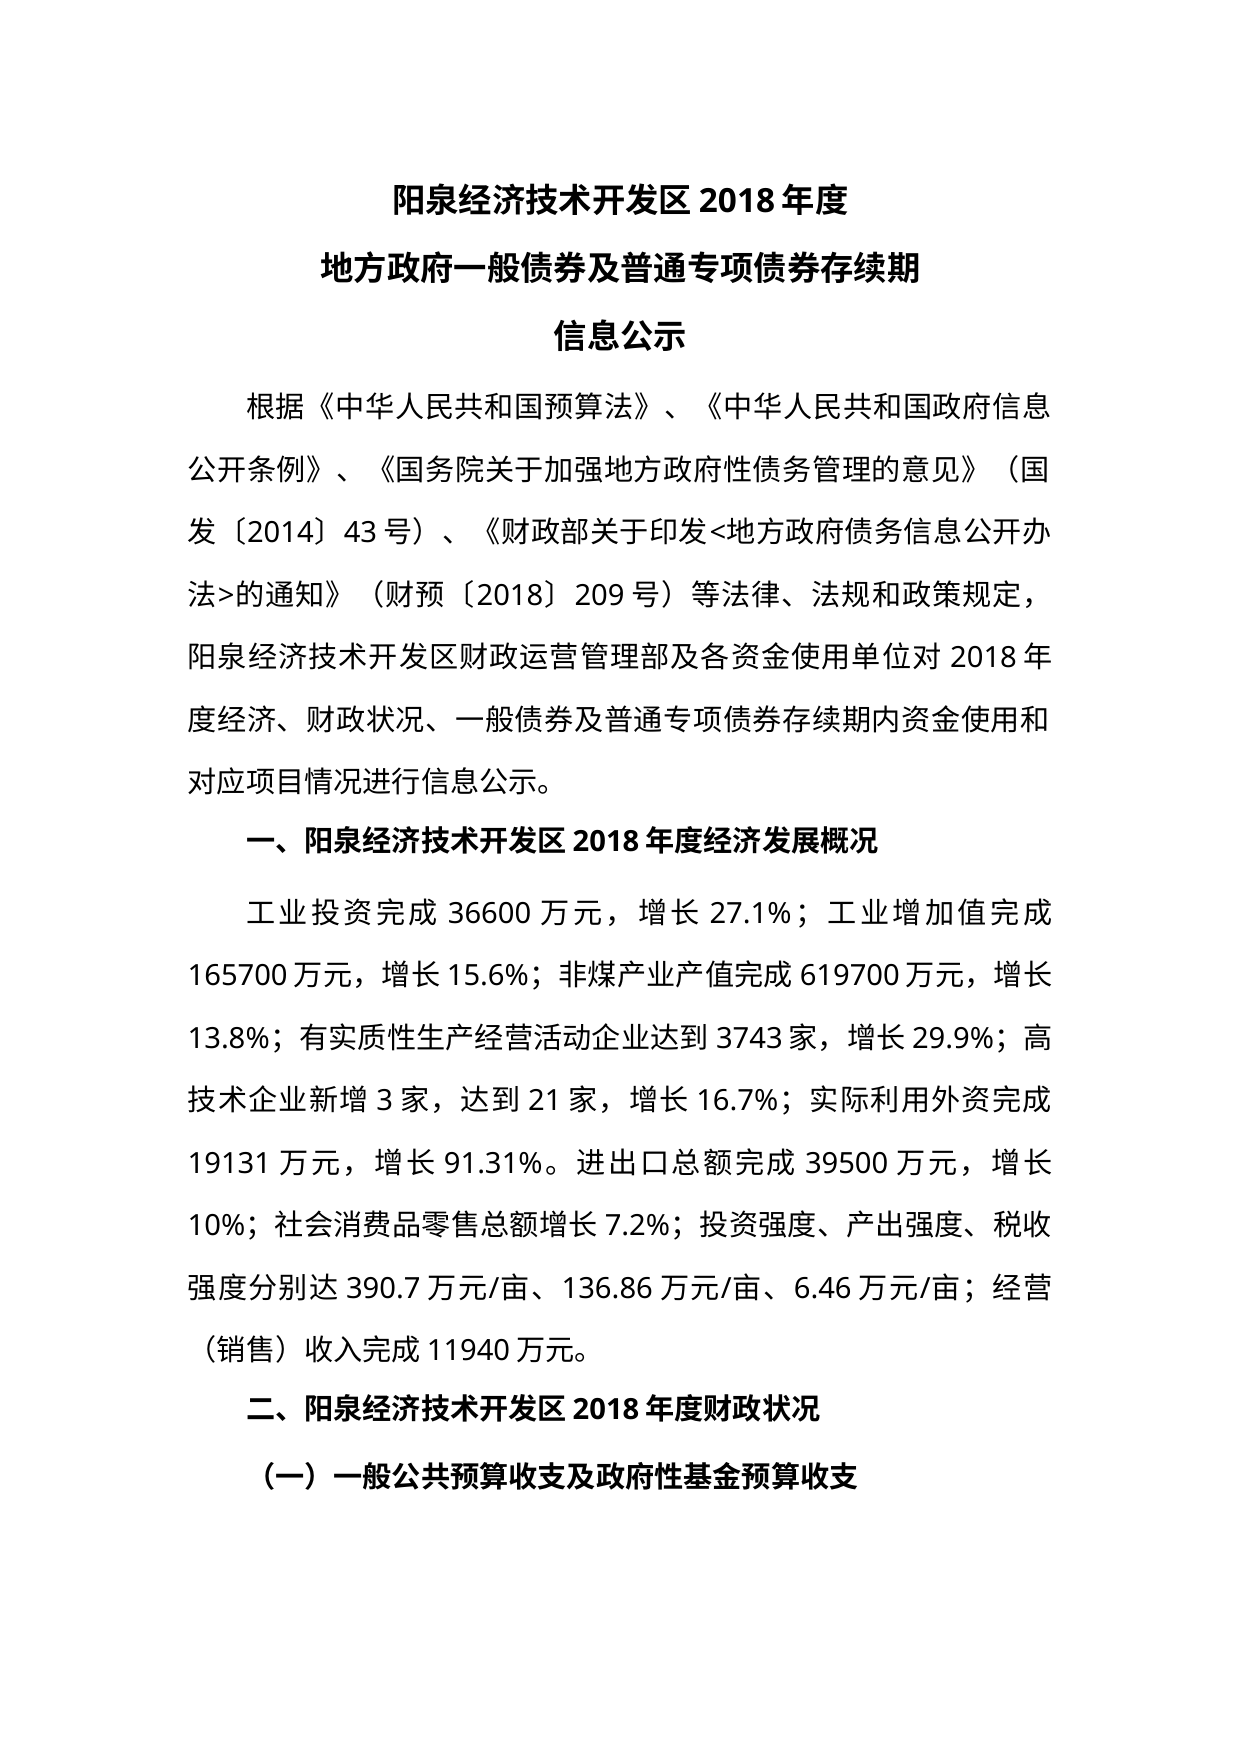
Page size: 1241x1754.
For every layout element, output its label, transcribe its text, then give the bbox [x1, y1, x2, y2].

text （一）一般公共预算收支及政府性基金预算收支 [187, 1441, 1053, 1509]
text 工业投资完成36600万元，增长27.1%；工业增加值完成165700万元，增长15.6%；非煤产业产值完成619700万元，增长13.8%；有实质性生产经营活动企业达到3743家，增长29.9%；高技术企业新增3家，达到21家，增长16.7%；实际利用外资完成19131万元，增长91.31%。进出口总额完成39500万元，增长10%；社会消费品零售总额增长7.2%；投资强度、产出强度、税收强度分别达390.7万元/亩、136.86万元/亩、6.46万元/亩；经营（销售）收入完成11940万元。 [187, 873, 1053, 1373]
text 二、阳泉经济技术开发区2018年度财政状况 [187, 1373, 1053, 1441]
text 一、阳泉经济技术开发区2018年度经济发展概况 [187, 805, 1053, 873]
text 地方政府一般债券及普通专项债券存续期 [187, 232, 1053, 300]
text 根据《中华人民共和国预算法》、《中华人民共和国政府信息公开条例》、《国务院关于加强地方政府性债务管理的意见》（国发〔2014〕43号）、《财政部关于印发<地方政府债务信息公开办法>的通知》（财预〔2018〕209号）等法律、法规和政策规定，阳泉经济技术开发区财政运营管理部及各资金使用单位对2018年度经济、财政状况、一般债券及普通专项债券存续期内资金使用和对应项目情况进行信息公示。 [187, 368, 1053, 805]
text 阳泉经济技术开发区2018年度 [187, 164, 1053, 232]
text 信息公示 [187, 300, 1053, 368]
